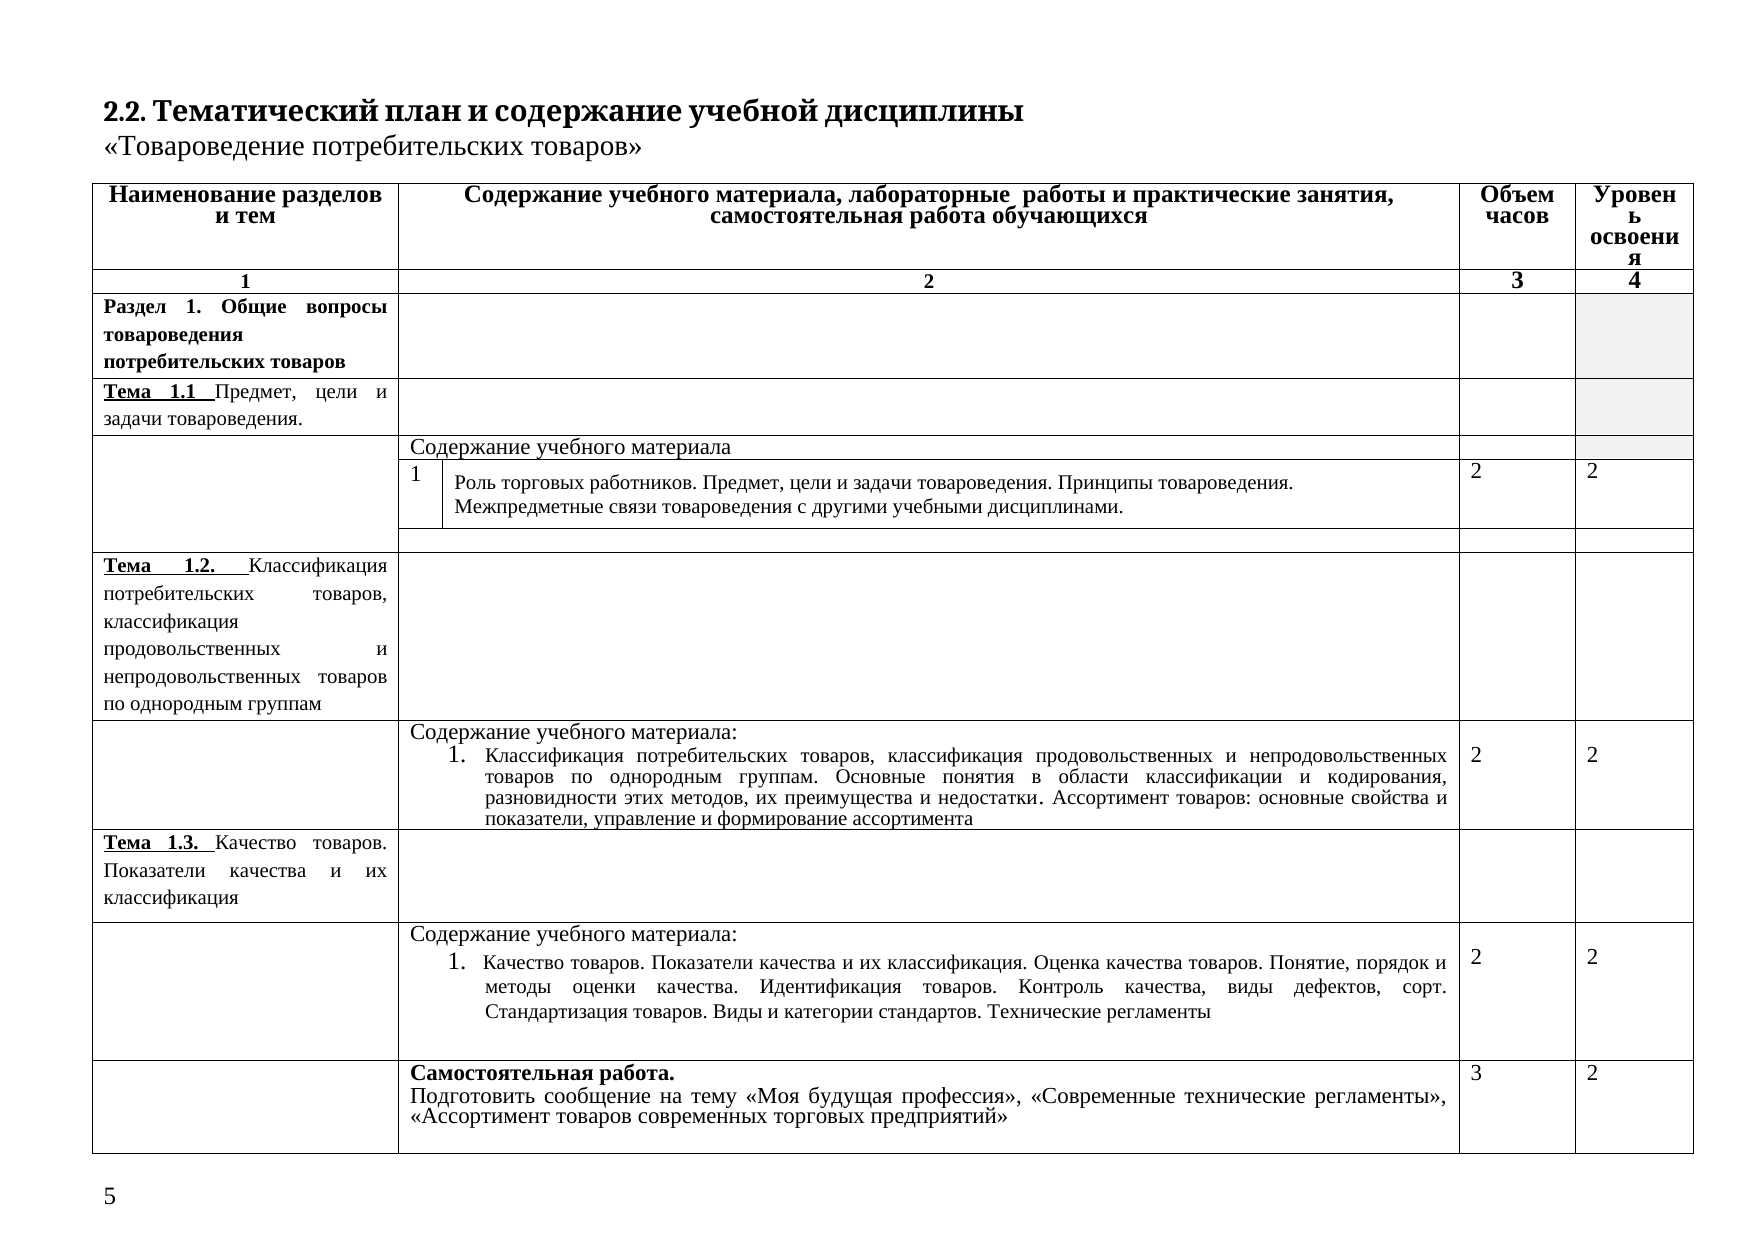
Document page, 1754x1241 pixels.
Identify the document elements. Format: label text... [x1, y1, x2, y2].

table_cell [93, 436, 398, 552]
table_cell 2 [1460, 923, 1575, 1060]
table_cell Роль торговых работников. Предмет, цели и задачи товароведения. Принципы товароведения. Межпредметные связи товароведения с другими учебными дисциплинами. [443, 460, 1459, 528]
table_cell [1460, 830, 1575, 922]
table_cell Тема 1.3. Качество товаров. Показатели качества и их классификация [93, 830, 398, 922]
table_cell 2 [1460, 721, 1575, 829]
table_cell [1576, 379, 1693, 434]
table_cell Тема 1.2. Классификация потребительских товаров, классификация продовольственных и непродовольственных товаров по однородным группам [93, 553, 398, 720]
table_cell [1576, 294, 1693, 378]
table_header Содержание учебного материала, лабораторные работы и практические занятия, самостоятельная работа обучающихся [399, 184, 1459, 269]
table_cell [93, 721, 398, 829]
table_cell [399, 294, 1459, 378]
table_cell [1460, 379, 1575, 434]
table_cell [93, 1061, 398, 1153]
table_cell [399, 379, 1459, 434]
table_cell [1576, 436, 1693, 458]
table_cell 2 [1576, 1061, 1693, 1153]
subtitle 2.2. Тематический план и содержание учебной дисциплины [103, 95, 1636, 128]
table_header Наименование разделов и тем [93, 184, 398, 269]
table_cell Раздел 1. Общие вопросы товароведения потребительских товаров [93, 294, 398, 378]
table_cell 1 [399, 460, 442, 528]
table_cell [1576, 553, 1693, 720]
table_cell 2 [1576, 923, 1693, 1060]
table_cell 3 [1460, 270, 1575, 293]
table_cell [1576, 830, 1693, 922]
text «Товароведение потребительских товаров» [103, 128, 1636, 162]
table_cell [399, 830, 1459, 922]
table_cell [1460, 529, 1575, 552]
table_cell Содержание учебного материала [399, 436, 1459, 458]
table_header Уровень освоения [1576, 184, 1693, 269]
table_cell 2 [1460, 460, 1575, 528]
table_cell [399, 553, 1459, 720]
table_cell Тема 1.1 Предмет, цели и задачи товароведения. [93, 379, 398, 434]
table_cell 2 [399, 270, 1459, 293]
table_cell Содержание учебного материала: Классификация потребительских товаров, классификация продовольственных и непродовольственных товаров по однородным группам. Основные понятия в области классификации и кодирования, разновидности этих методов, их преимущества и недостатки. Ассортимент товаров: основные свойства и показатели, управление и формирование ассортимента [399, 721, 1459, 829]
table_cell Содержание учебного материала: Качество товаров. Показатели качества и их классификация. Оценка качества товаров. Понятие, порядок и методы оценки качества. Идентификация товаров. Контроль качества, виды дефектов, сорт. Стандартизация товаров. Виды и категории стандартов. Технические регламенты [399, 923, 1459, 1060]
table_cell [1460, 294, 1575, 378]
table_cell 3 [1460, 1061, 1575, 1153]
table_cell 1 [93, 270, 398, 293]
table_cell 2 [1576, 460, 1693, 528]
table_cell 2 [1576, 721, 1693, 829]
table_cell [1576, 529, 1693, 552]
table_cell 4 [1576, 270, 1693, 293]
table_cell [1460, 436, 1575, 458]
table_cell Самостоятельная работа. Подготовить сообщение на тему «Моя будущая профессия», «Современные технические регламенты», «Ассортимент товаров современных торговых предприятий» [399, 1061, 1459, 1153]
table_header Объем часов [1460, 184, 1575, 269]
table_cell [93, 923, 398, 1060]
table_cell [1460, 553, 1575, 720]
table_cell [399, 529, 1459, 552]
